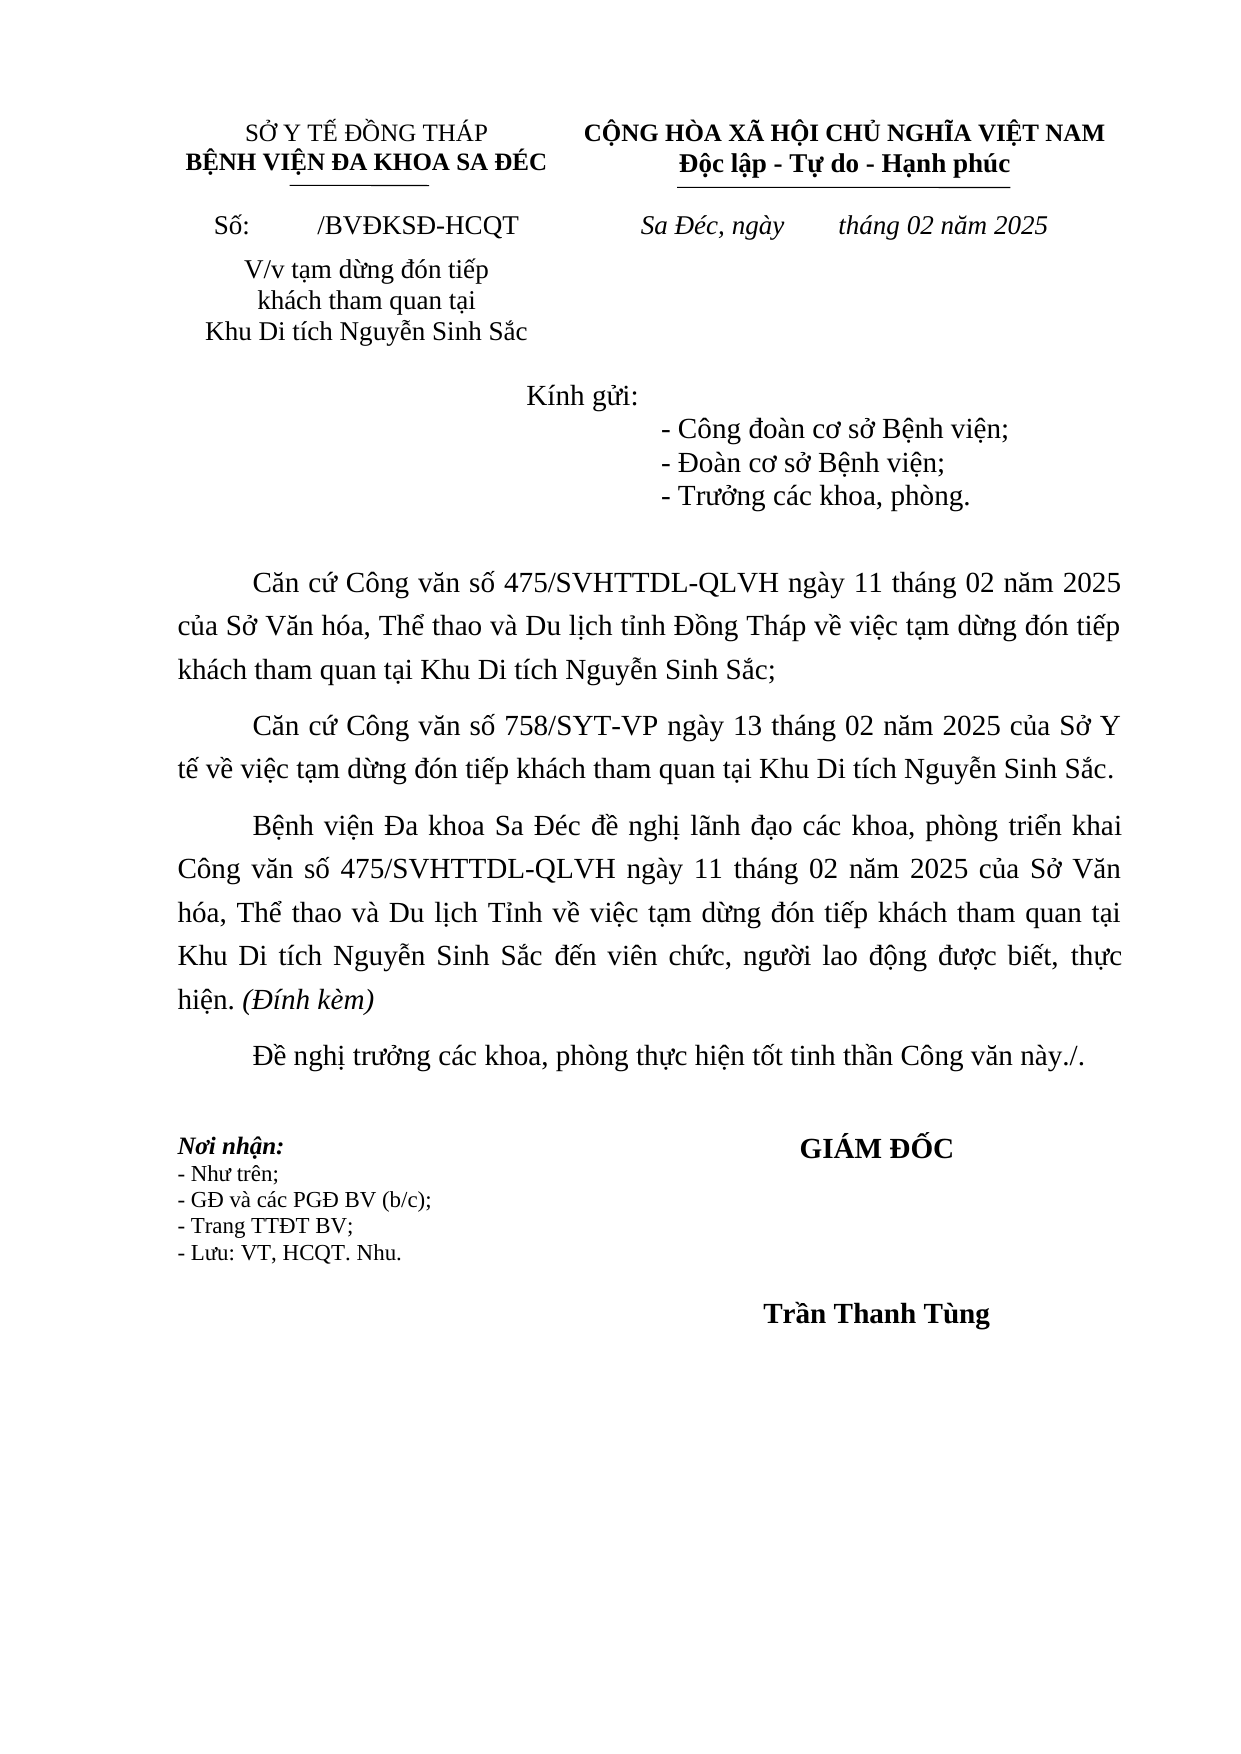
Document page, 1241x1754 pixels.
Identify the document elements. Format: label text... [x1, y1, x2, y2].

text Đề nghị trưởng các khoa, phòng thực hiện tốt tinh thần Công văn này./. [177, 1038, 1122, 1071]
table_cell Sa Đéc, ngày tháng 02 năm 2025 [561, 191, 1128, 378]
text Bệnh viện Đa khoa Sa Đéc đề nghị lãnh đạo các khoa, phòng triển khai Công văn số 475/SVHTTDL-QLVH ngày 11 tháng 02 năm 2025 của Sở Văn hóa, Thể thao và Du lịch Tỉnh về việc tạm dừng đón tiếp khách tham quan tại Khu Di tích Nguyễn Sinh Sắc đến viên chức, người lao động được biết, thực hiện. (Đính kèm) [177, 808, 1122, 1015]
table_header SỞ Y TẾ ĐỒNG THÁP BỆNH VIỆN ĐA KHOA SA ĐÉC [171, 118, 561, 191]
table_cell Số: /BVĐKSĐ-HCQT V/v tạm dừng đón tiếp khách tham quan tại Khu Di tích Nguyễn Sinh Sắc [171, 191, 561, 378]
table_header CỘNG HÒA XÃ HỘI CHỦ NGHĨA VIỆT NAM Độc lập - Tự do - Hạnh phúc [561, 118, 1128, 191]
text Căn cứ Công văn số 758/SYT-VP ngày 13 tháng 02 năm 2025 của Sở Y tế về việc tạm dừng đón tiếp khách tham quan tại Khu Di tích Nguyễn Sinh Sắc. [177, 708, 1122, 785]
table_header - Công đoàn cơ sở Bệnh viện; - Đoàn cơ sở Bệnh viện; - Trưởng các khoa, phòng. [650, 378, 1133, 512]
table_header Kính gửi: [166, 378, 649, 512]
table_header Nơi nhận: - Như trên; - GĐ và các PGĐ BV (b/c); - Trang TTĐT BV; - Lưu: VT, HCQT. Nhu. [166, 1131, 620, 1330]
table_header GIÁM ĐỐC Trần Thanh Tùng [620, 1131, 1133, 1330]
text Căn cứ Công văn số 475/SVHTTDL-QLVH ngày 11 tháng 02 năm 2025 của Sở Văn hóa, Thể thao và Du lịch tỉnh Đồng Tháp về việc tạm dừng đón tiếp khách tham quan tại Khu Di tích Nguyễn Sinh Sắc; [177, 565, 1122, 686]
